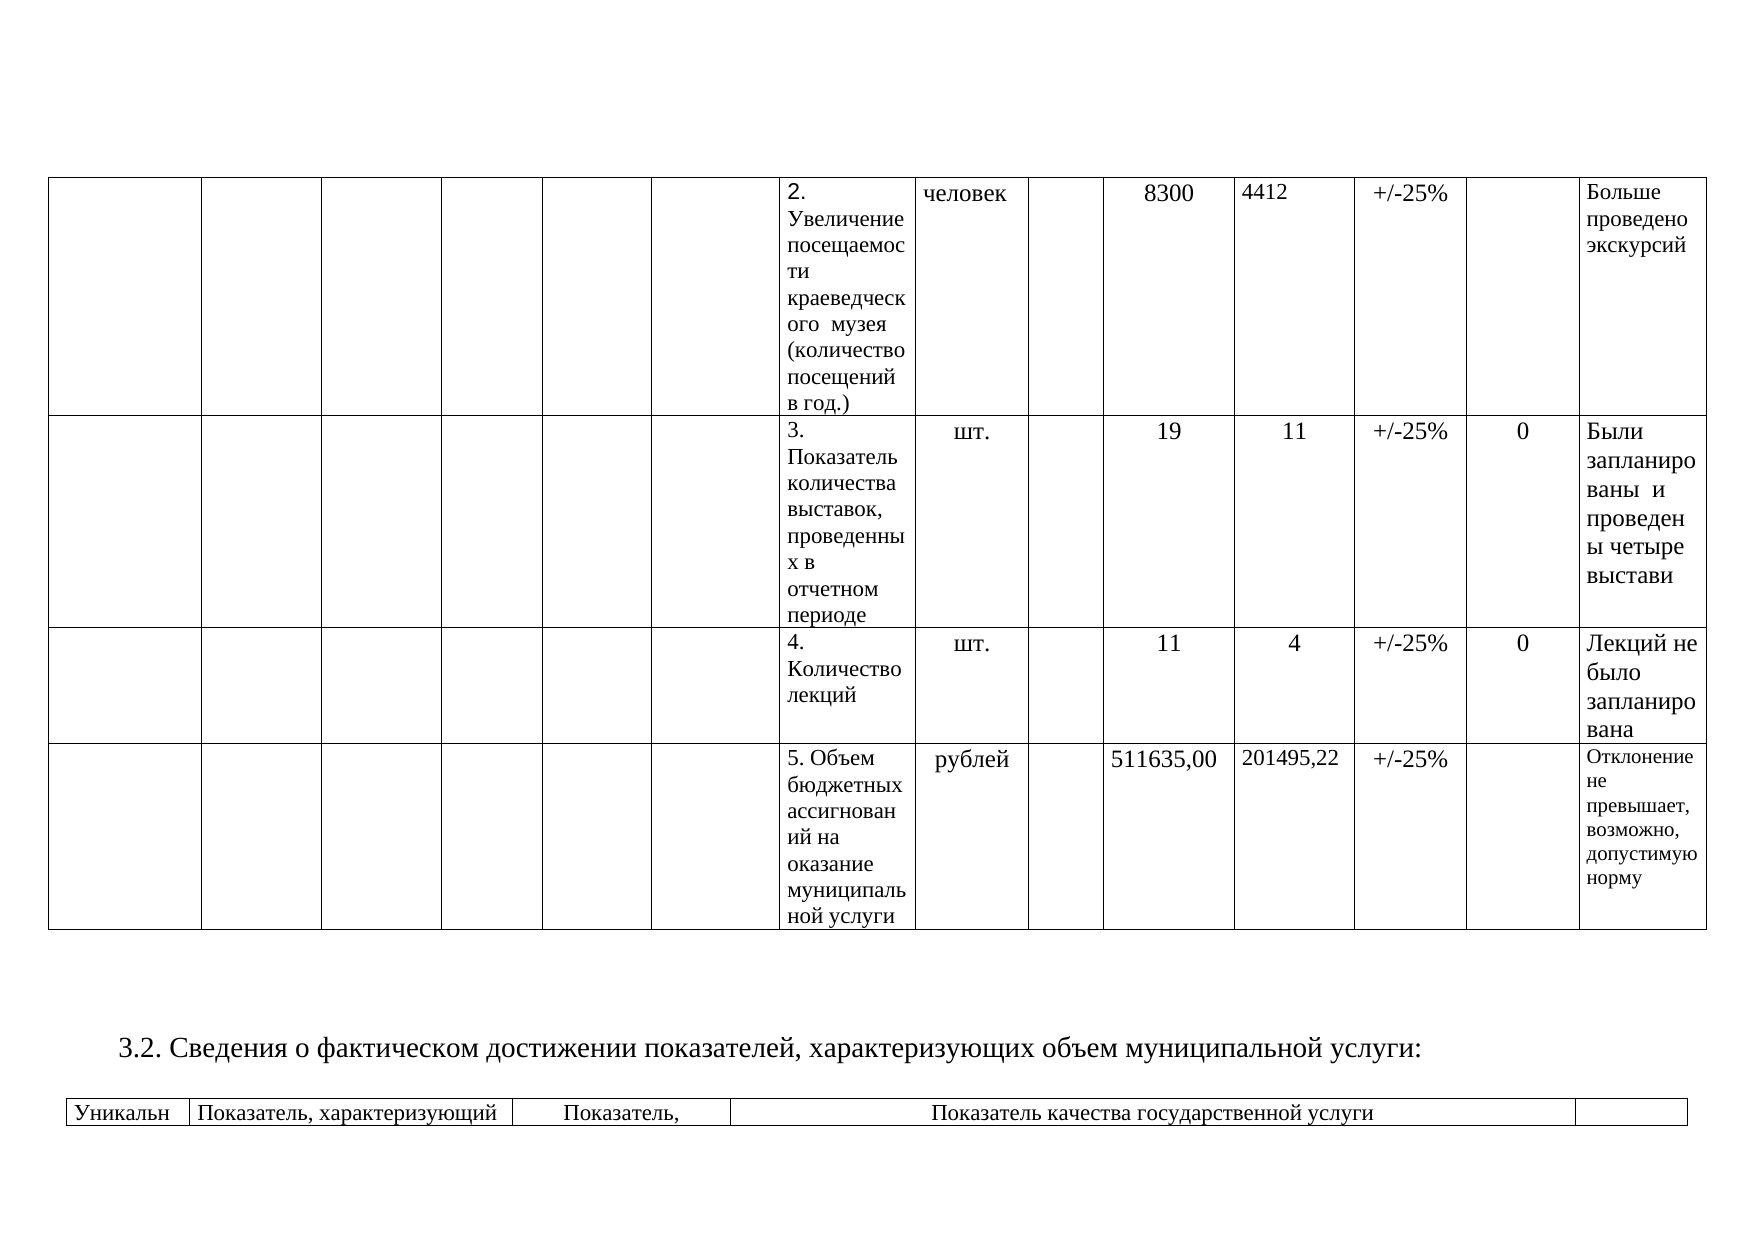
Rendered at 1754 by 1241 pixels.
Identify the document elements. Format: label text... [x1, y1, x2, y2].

table_cell +/-25% [1355, 416, 1466, 627]
table_cell [442, 744, 542, 929]
table_cell [49, 744, 201, 929]
table_cell [202, 628, 321, 743]
table_cell 8300 [1104, 178, 1234, 415]
table_cell 2. Увеличение посещаемости краеведческого музея (количество посещений в год.) [780, 178, 915, 415]
table_cell шт. [916, 628, 1028, 743]
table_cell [202, 178, 321, 415]
table_cell 19 [1104, 416, 1234, 627]
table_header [67, 1099, 189, 1125]
table_cell 0 [1467, 416, 1579, 627]
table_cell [543, 178, 651, 415]
table_cell [322, 416, 441, 627]
table_cell +/-25% [1355, 628, 1466, 743]
table_cell [49, 416, 201, 627]
table_cell Отклонение не превышает, возможно, допустимую норму [1580, 744, 1706, 929]
table_cell Больше проведено экскурсий [1580, 178, 1706, 415]
table_cell [543, 744, 651, 929]
table_cell [652, 416, 779, 627]
table_cell человек [916, 178, 1028, 415]
table_cell [543, 416, 651, 627]
table_cell 4. Количество лекций [780, 628, 915, 743]
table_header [513, 1099, 730, 1125]
table_cell [322, 628, 441, 743]
table_cell [49, 628, 201, 743]
table_cell [442, 628, 542, 743]
table_cell [202, 744, 321, 929]
text 3.2. Сведения о фактическом достижении показателей, характеризующих объем муниципальной услуги: [118, 1031, 1636, 1064]
table_cell 201495,22 [1235, 744, 1354, 929]
table_cell +/-25% [1355, 744, 1466, 929]
table_cell [442, 416, 542, 627]
table_cell [543, 628, 651, 743]
table_cell [1467, 178, 1579, 415]
table_cell [1029, 744, 1103, 929]
table_cell [202, 416, 321, 627]
table_header Показатель качества государственной услуги [731, 1099, 1575, 1125]
table_cell [1467, 744, 1579, 929]
table_cell [322, 744, 441, 929]
table_cell +/-25% [1355, 178, 1466, 415]
table_cell 4412 [1235, 178, 1354, 415]
table_cell 511635,00 [1104, 744, 1234, 929]
table_cell 5. Объем бюджетных ассигнований на оказание муниципальной услуги [780, 744, 915, 929]
table_cell 11 [1235, 416, 1354, 627]
table_cell 11 [1104, 628, 1234, 743]
table_cell Лекций не было запланирована [1580, 628, 1706, 743]
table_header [190, 1099, 512, 1125]
table_cell [1029, 178, 1103, 415]
table_cell шт. [916, 416, 1028, 627]
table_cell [49, 178, 201, 415]
table_cell [652, 628, 779, 743]
table_cell [1029, 628, 1103, 743]
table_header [1576, 1099, 1687, 1125]
table_cell [322, 178, 441, 415]
table_cell [442, 178, 542, 415]
table_cell 3. Показатель количества выставок, проведенных в отчетном периоде [780, 416, 915, 627]
table_cell Были запланированы и проведены четыре выстави [1580, 416, 1706, 627]
table_cell [652, 744, 779, 929]
table_cell [1029, 416, 1103, 627]
table_cell 4 [1235, 628, 1354, 743]
table_cell рублей [916, 744, 1028, 929]
table_cell 0 [1467, 628, 1579, 743]
table_cell [652, 178, 779, 415]
